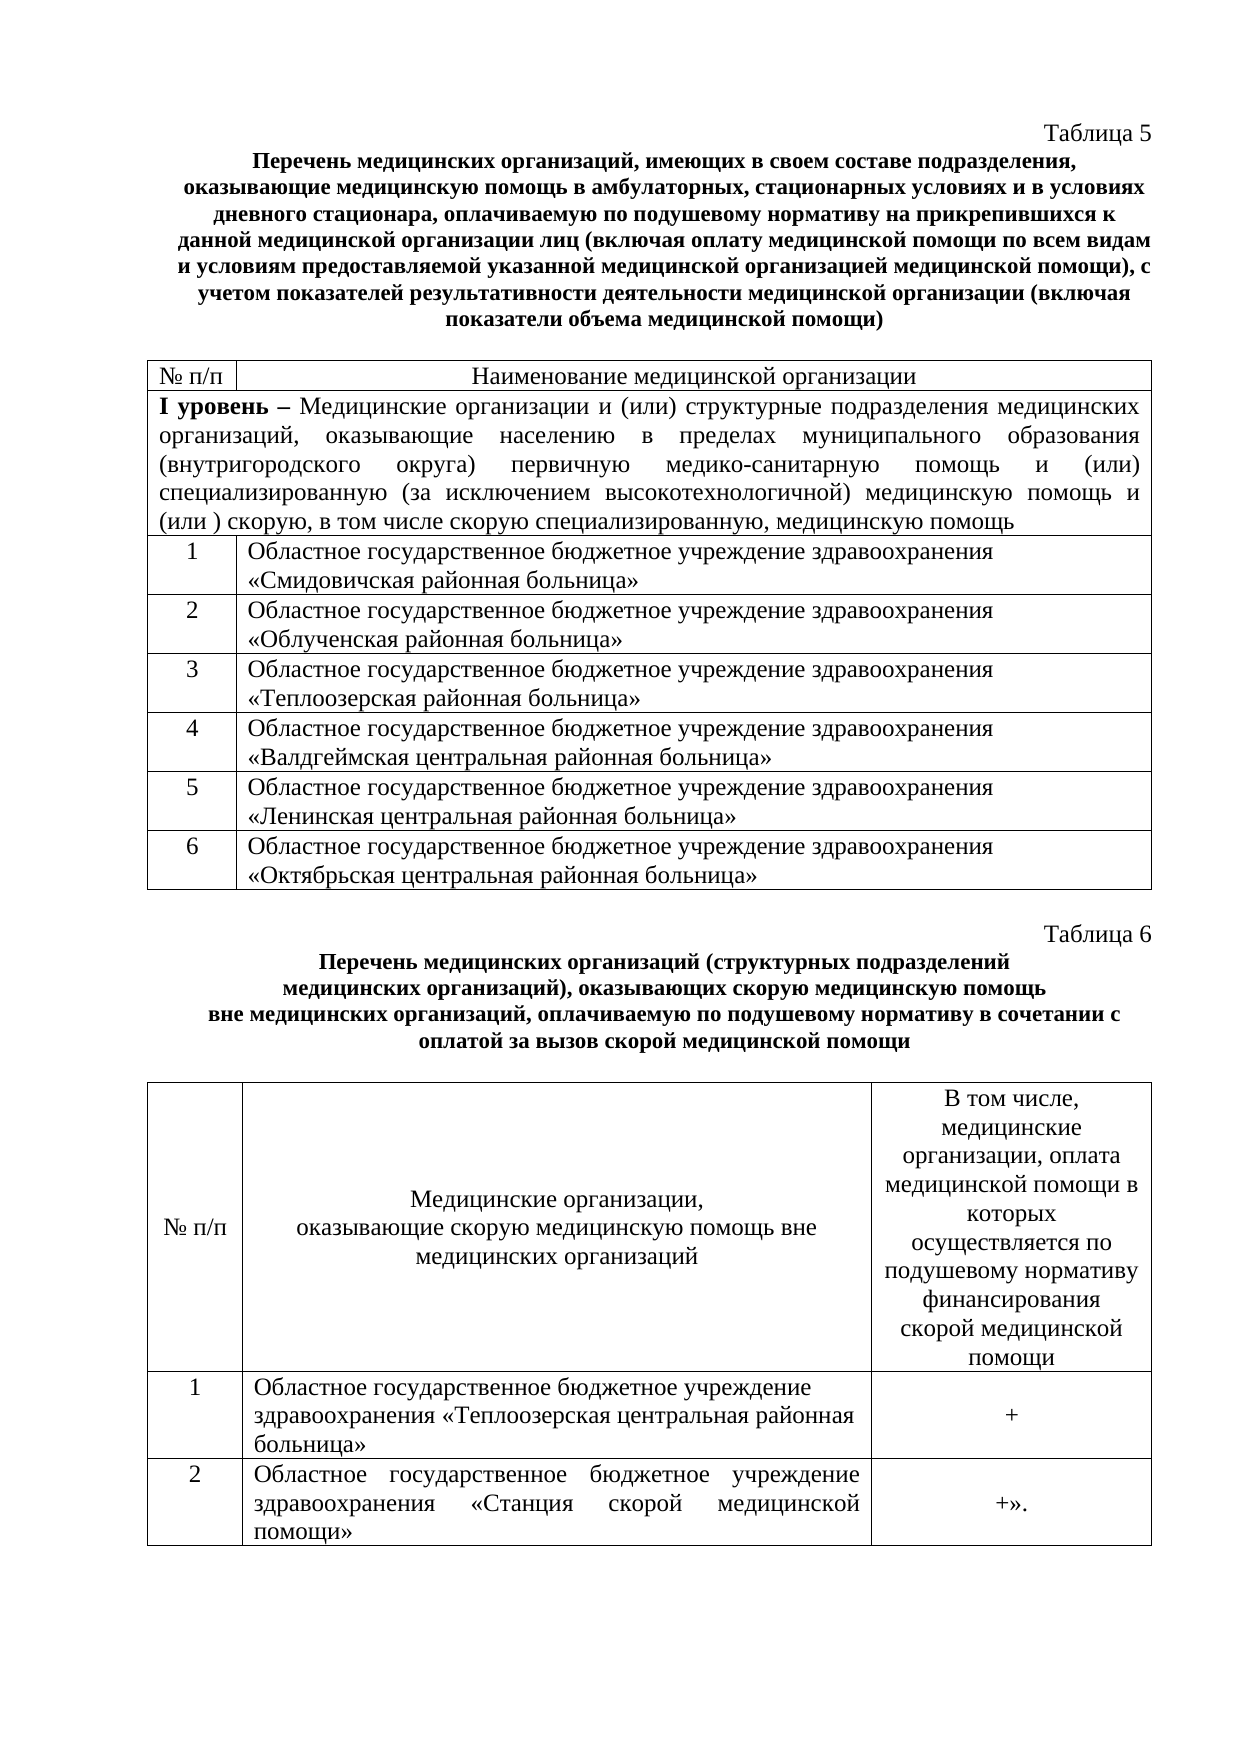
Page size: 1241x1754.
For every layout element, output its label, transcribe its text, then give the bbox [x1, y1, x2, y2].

table_cell + [872, 1372, 1151, 1458]
table_cell Областное государственное бюджетное учреждение здравоохранения «Смидовичская районная больница» [237, 536, 1151, 594]
table_header В том числе, медицинские организации, оплата медицинской помощи в которых осуществляется по подушевому нормативу финансирования скорой медицинской помощи [872, 1083, 1151, 1371]
table_cell Областное государственное бюджетное учреждение здравоохранения «Облученская районная больница» [237, 595, 1151, 653]
table_cell Областное государственное бюджетное учреждение здравоохранения «Станция скорой медицинской помощи» [243, 1459, 871, 1545]
text Таблица 6 [177, 919, 1152, 948]
table_cell 2 [148, 595, 236, 653]
table_cell 1 [148, 536, 236, 594]
text Перечень медицинских организаций, имеющих в своем составе подразделения, оказывающие медицинскую помощь в амбулаторных, стационарных условиях и в условиях дневного стационара, оплачиваемую по подушевому нормативу на прикрепившихся к данной медицинской организации лиц (включая оплату медицинской помощи по всем видам и условиям предоставляемой указанной медицинской организацией медицинской помощи), с учетом показателей результативности деятельности медицинской организации (включая показатели объема медицинской помощи) [177, 147, 1152, 331]
text вне медицинских организаций, оплачиваемую по подушевому нормативу в сочетании с оплатой за вызов скорой медицинской помощи [177, 1001, 1152, 1053]
table_cell 4 [148, 713, 236, 771]
table_cell 6 [148, 831, 236, 889]
text Таблица 5 [177, 118, 1152, 147]
table_cell Областное государственное бюджетное учреждение здравоохранения «Ленинская центральная районная больница» [237, 772, 1151, 830]
table_cell +». [872, 1459, 1151, 1545]
table_header Наименование медицинской организации [237, 361, 1151, 390]
table_cell 2 [148, 1459, 242, 1545]
table_cell 5 [148, 772, 236, 830]
text Перечень медицинских организаций (структурных подразделений [177, 948, 1152, 974]
table_header Медицинские организации, оказывающие скорую медицинскую помощь вне медицинских организаций [243, 1083, 871, 1371]
table_cell Областное государственное бюджетное учреждение здравоохранения «Валдгеймская центральная районная больница» [237, 713, 1151, 771]
table_cell Областное государственное бюджетное учреждение здравоохранения «Октябрьская центральная районная больница» [237, 831, 1151, 889]
table_header № п/п [148, 361, 236, 390]
table_cell Областное государственное бюджетное учреждение здравоохранения «Теплоозерская районная больница» [237, 654, 1151, 712]
table_cell 3 [148, 654, 236, 712]
table_cell Областное государственное бюджетное учреждение здравоохранения «Теплоозерская центральная районная больница» [243, 1372, 871, 1458]
text медицинских организаций), оказывающих скорую медицинскую помощь [177, 974, 1152, 1001]
table_header № п/п [148, 1083, 242, 1371]
table_cell 1 [148, 1372, 242, 1458]
table_cell I уровень – Медицинские организации и (или) структурные подразделения медицинских организаций, оказывающие населению в пределах муниципального образования (внутригородского округа) первичную медико-санитарную помощь и (или) специализированную (за исключением высокотехнологичной) медицинскую помощь и (или ) скорую, в том числе скорую специализированную, медицинскую помощь [148, 391, 1151, 535]
